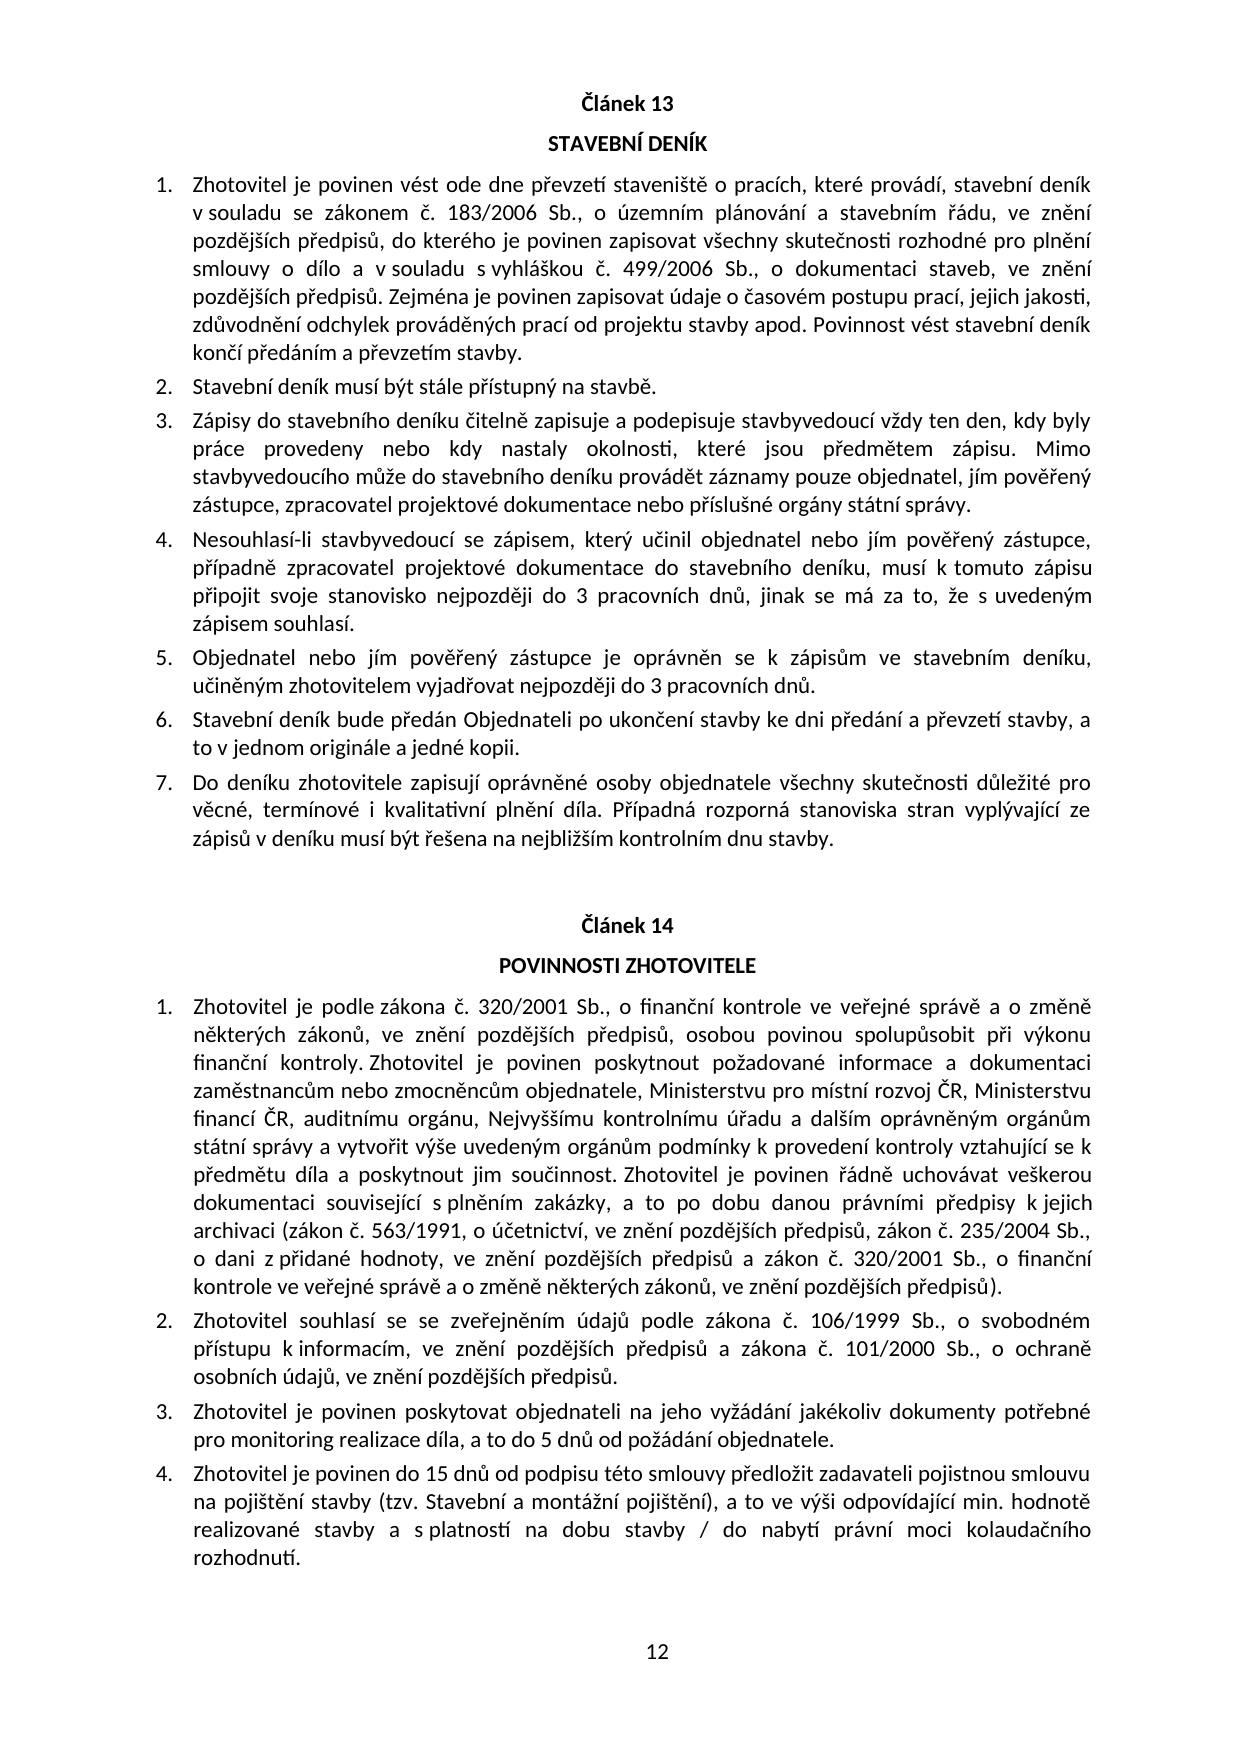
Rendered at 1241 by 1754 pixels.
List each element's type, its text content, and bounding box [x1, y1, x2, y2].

list Zhotovitel je povinen vést ode dne převzetí staveniště o pracích, které provádí, stavební deník v souladu se zákonem č. 183/2006 Sb., o územním plánování a stavebním řádu, ve znění pozdějších předpisů, do kterého je povinen zapisovat všechny skutečnosti rozhodné pro plnění smlouvy o dílo a v souladu s vyhláškou č. 499/2006 Sb., o dokumentaci staveb, ve znění pozdějších předpisů. Zejména je povinen zapisovat údaje o časovém postupu prací, jejich jakosti, zdůvodnění odchylek prováděných prací od projektu stavby apod. Povinnost vést stavební deník končí předáním a převzetím stavby. [155, 170, 1093, 366]
list Zhotovitel je povinen do 15 dnů od podpisu této smlouvy předložit zadavateli pojistnou smlouvu na pojištění stavby (tzv. Stavební a montážní pojištění), a to ve výši odpovídající min. hodnotě realizované stavby a s platností na dobu stavby / do nabytí právní moci kolaudačního rozhodnutí. [156, 1459, 1093, 1571]
subtitle Článek 14 [162, 911, 1093, 939]
list Stavební deník musí být stále přístupný na stavbě. [155, 372, 1093, 400]
subtitle Článek 13 [162, 89, 1093, 117]
list Stavební deník bude předán Objednateli po ukončení stavby ke dni předání a převzetí stavby, a to v jednom originále a jedné kopii. [155, 705, 1093, 761]
list Objednatel nebo jím pověřený zástupce je oprávněn se k zápisům ve stavebním deníku, učiněným zhotovitelem vyjadřovat nejpozději do 3 pracovních dnů. [155, 643, 1093, 699]
text Stavební deník [162, 129, 1093, 157]
text Povinnosti zhotovitele [162, 951, 1093, 979]
list Do deníku zhotovitele zapisují oprávněné osoby objednatele všechny skutečnosti důležité pro věcné, termínové i kvalitativní plnění díla. Případná rozporná stanoviska stran vyplývající ze zápisů v deníku musí být řešena na nejbližším kontrolním dnu stavby. [155, 768, 1093, 852]
list Zhotovitel souhlasí se se zveřejněním údajů podle zákona č. 106/1999 Sb., o svobodném přístupu k informacím, ve znění pozdějších předpisů a zákona č. 101/2000 Sb., o ochraně osobních údajů, ve znění pozdějších předpisů. [156, 1306, 1093, 1391]
list Nesouhlasí-li stavbyvedoucí se zápisem, který učinil objednatel nebo jím pověřený zástupce, případně zpracovatel projektové dokumentace do stavebního deníku, musí k tomuto zápisu připojit svoje stanovisko nejpozději do 3 pracovních dnů, jinak se má za to, že s uvedeným zápisem souhlasí. [155, 525, 1093, 637]
list Zápisy do stavebního deníku čitelně zapisuje a podepisuje stavbyvedoucí vždy ten den, kdy byly práce provedeny nebo kdy nastaly okolnosti, které jsou předmětem zápisu. Mimo stavbyvedoucího může do stavebního deníku provádět záznamy pouze objednatel, jím pověřený zástupce, zpracovatel projektové dokumentace nebo příslušné orgány státní správy. [155, 406, 1093, 518]
list Zhotovitel je povinen poskytovat objednateli na jeho vyžádání jakékoliv dokumenty potřebné pro monitoring realizace díla, a to do 5 dnů od požádání objednatele. [156, 1397, 1093, 1453]
list Zhotovitel je podle zákona č. 320/2001 Sb., o finanční kontrole ve veřejné správě a o změně některých zákonů, ve znění pozdějších předpisů, osobou povinou spolupůsobit při výkonu finanční kontroly. Zhotovitel je povinen poskytnout požadované informace a dokumentaci zaměstnancům nebo zmocněncům objednatele, Ministerstvu pro místní rozvoj ČR, Ministerstvu financí ČR, auditnímu orgánu, Nejvyššímu kontrolnímu úřadu a dalším oprávněným orgánům státní správy a vytvořit výše uvedeným orgánům podmínky k provedení kontroly vztahující se k předmětu díla a poskytnout jim součinnost. Zhotovitel je povinen řádně uchovávat veškerou dokumentaci související s plněním zakázky, a to po dobu danou právními předpisy k jejich archivaci (zákon č. 563/1991, o účetnictví, ve znění pozdějších předpisů, zákon č. 235/2004 Sb., o dani z přidané hodnoty, ve znění pozdějších předpisů a zákon č. 320/2001 Sb., o finanční kontrole ve veřejné správě a o změně některých zákonů, ve znění pozdějších předpisů). [156, 992, 1093, 1300]
